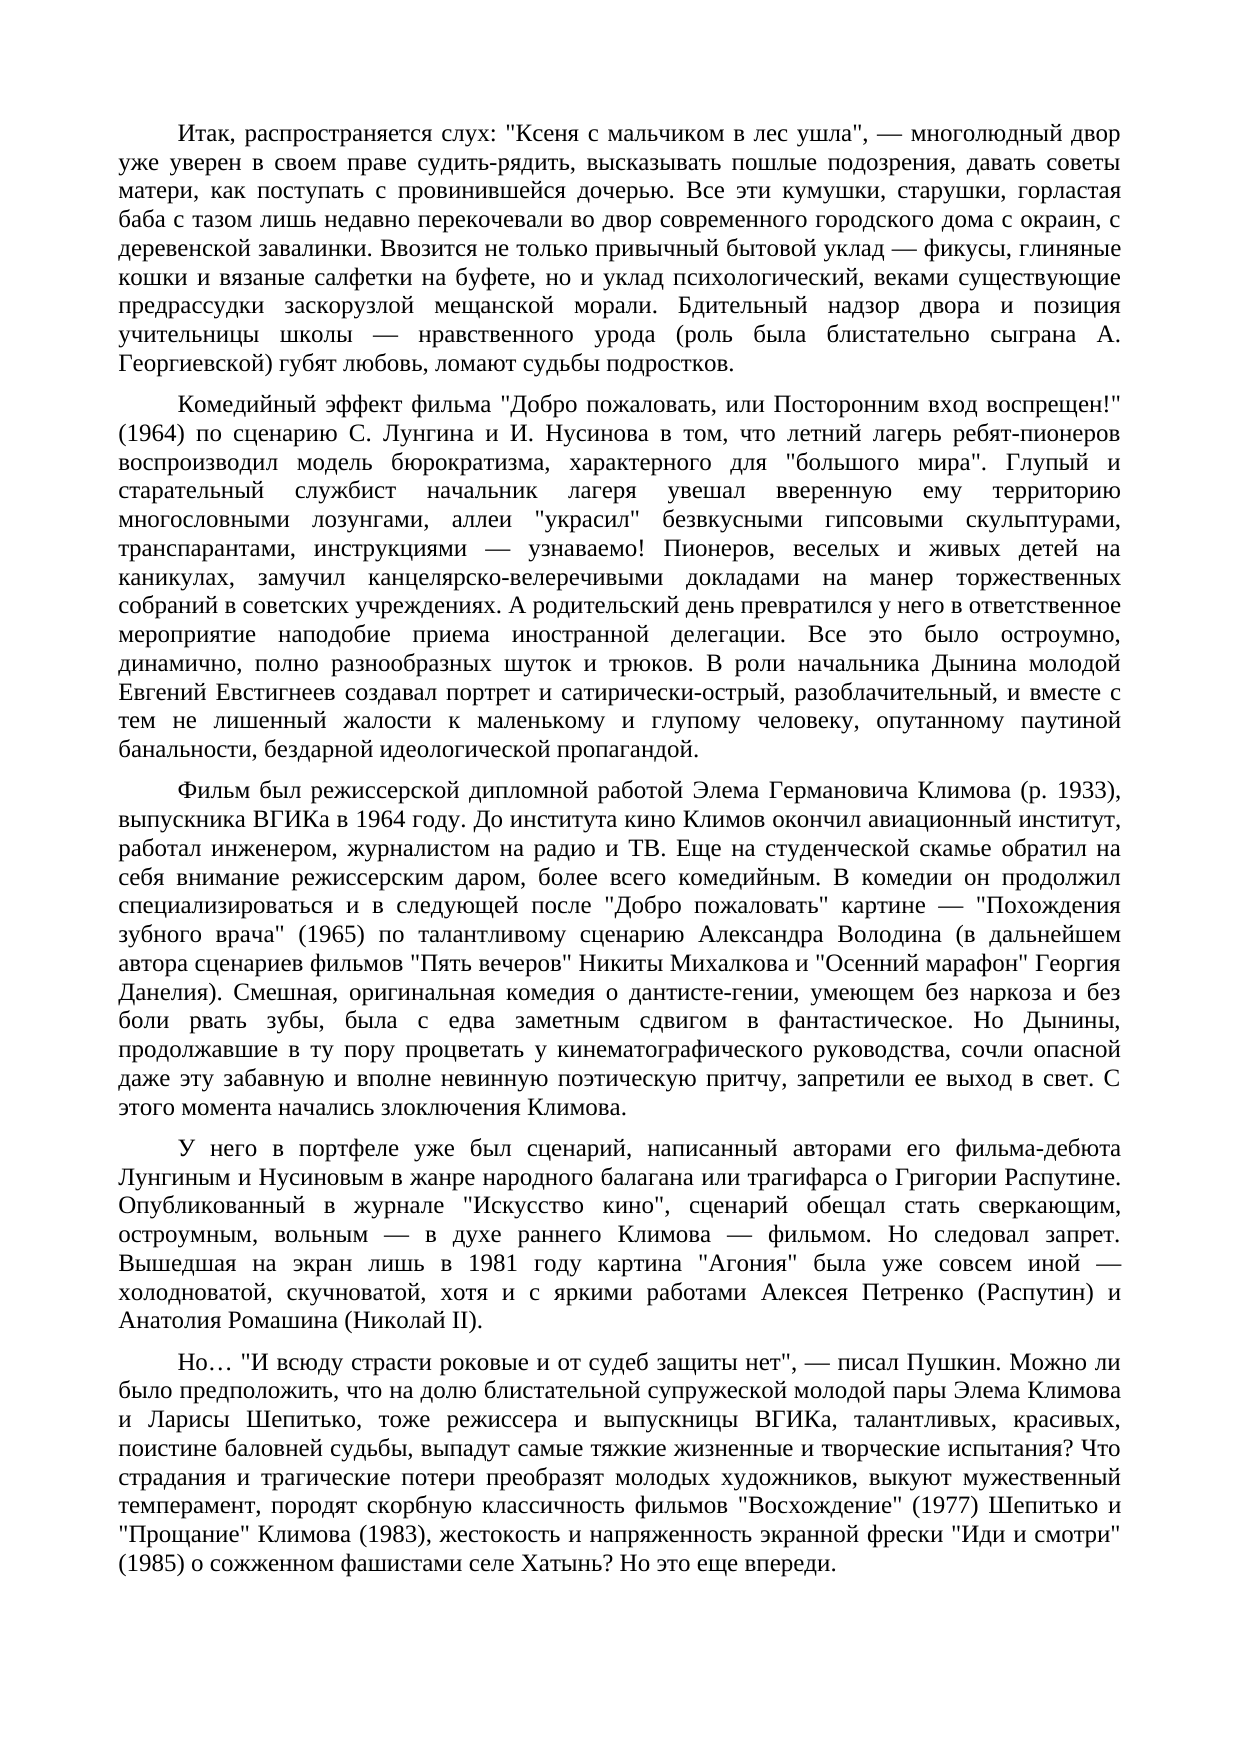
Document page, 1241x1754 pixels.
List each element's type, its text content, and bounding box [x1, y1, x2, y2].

text Фильм был режиссерской дипломной работой Элема Германовича Климова (р. 1933), выпускника ВГИКа в 1964 году. До института кино Климов окончил авиационный институт, работал инженером, журналистом на радио и ТВ. Еще на студенческой скамье обратил на себя внимание режиссерским даром, более всего комедийным. В комедии он продолжил специализироваться и в следующей после "Добро пожаловать" картине — "Похождения зубного врача" (1965) по талантливому сценарию Александра Володина (в дальнейшем автора сценариев фильмов "Пять вечеров" Никиты Михалкова и "Осенний марафон" Георгия Данелия). Смешная, оригинальная комедия о дантисте-гении, умеющем без наркоза и без боли рвать зубы, была с едва заметным сдвигом в фантастическое. Но Дынины, продолжавшие в ту пору процветать у кинематографического руководства, сочли опасной даже эту забавную и вполне невинную поэтическую притчу, запретили ее выход в свет. С этого момента начались злоключения Климова. [118, 776, 1122, 1121]
text Итак, распространяется слух: "Ксеня с мальчиком в лес ушла", — многолюдный двор уже уверен в своем праве судить-рядить, высказывать пошлые подозрения, давать советы матери, как поступать с провинившейся дочерью. Все эти кумушки, старушки, горластая баба с тазом лишь недавно перекочевали во двор современного городского дома с окраин, с деревенской завалинки. Ввозится не только привычный бытовой уклад — фикусы, глиняные кошки и вязаные салфетки на буфете, но и уклад психологический, веками существующие предрассудки заскорузлой мещанской морали. Бдительный надзор двора и позиция учительницы школы — нравственного урода (роль была блистательно сыграна А. Георгиевской) губят любовь, ломают судьбы подростков. [118, 118, 1122, 377]
text Комедийный эффект фильма "Добро пожаловать, или Посторонним вход воспрещен!" (1964) по сценарию С. Лунгина и И. Нусинова в том, что летний лагерь ребят-пионеров воспроизводил модель бюрократизма, характерного для "большого мира". Глупый и старательный службист начальник лагеря увешал вверенную ему территорию многословными лозунгами, аллеи "украсил" безвкусными гипсовыми скульптурами, транспарантами, инструкциями — узнаваемо! Пионеров, веселых и живых детей на каникулах, замучил канцелярско-велеречивыми докладами на манер торжественных собраний в советских учреждениях. А родительский день превратился у него в ответственное мероприятие наподобие приема иностранной делегации. Все это было остроумно, динамично, полно разнообразных шуток и трюков. В роли начальника Дынина молодой Евгений Евстигнеев создавал портрет и сатирически-острый, разоблачительный, и вместе с тем не лишенный жалости к маленькому и глупому человеку, опутанному паутиной банальности, бездарной идеологической пропагандой. [118, 389, 1122, 763]
text У него в портфеле уже был сценарий, написанный авторами его фильма-дебюта Лунгиным и Нусиновым в жанре народного балагана или трагифарса о Григории Распутине. Опубликованный в журнале "Искусство кино", сценарий обещал стать сверкающим, остроумным, вольным — в духе раннего Климова — фильмом. Но следовал запрет. Вышедшая на экран лишь в 1981 году картина "Агония" была уже совсем иной — холодноватой, скучноватой, хотя и с яркими работами Алексея Петренко (Распутин) и Анатолия Ромашина (Николай II). [118, 1133, 1122, 1334]
text Но… "И всюду страсти роковые и от судеб защиты нет", — писал Пушкин. Можно ли было предположить, что на долю блистательной супружеской молодой пары Элема Климова и Ларисы Шепитько, тоже режиссера и выпускницы ВГИКа, талантливых, красивых, поистине баловней судьбы, выпадут самые тяжкие жизненные и творческие испытания? Что страдания и трагические потери преобразят молодых художников, выкуют мужественный темперамент, породят скорбную классичность фильмов "Восхождение" (1977) Шепитько и "Прощание" Климова (1983), жестокость и напряженность экранной фрески "Иди и смотри" (1985) о сожженном фашистами селе Хатынь? Но это еще впереди. [118, 1347, 1122, 1577]
